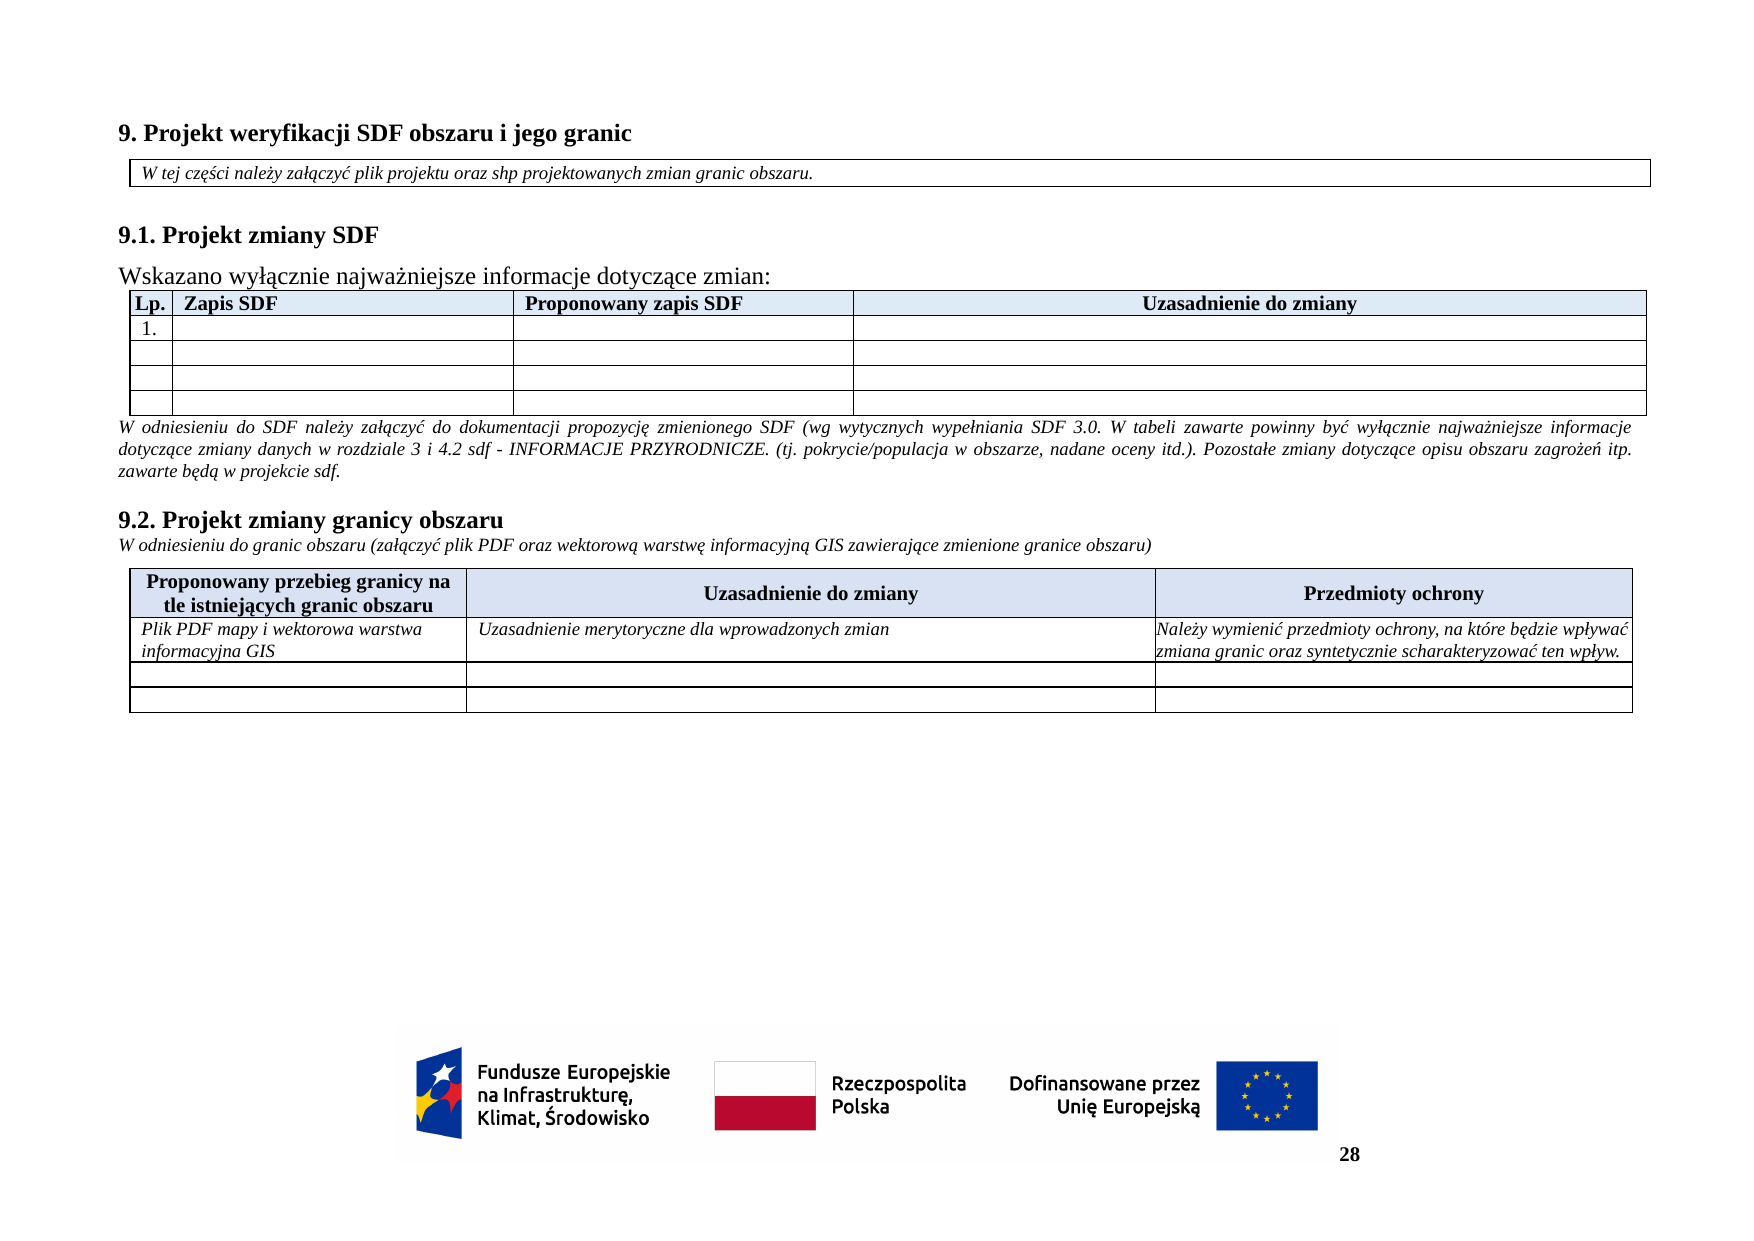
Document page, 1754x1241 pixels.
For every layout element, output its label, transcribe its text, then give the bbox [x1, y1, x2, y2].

subtitle 9.2. Projekt zmiany granicy obszaru [118, 505, 1636, 534]
table_cell 1. [131, 316, 172, 340]
table_cell [467, 688, 1155, 712]
table_header Uzasadnienie do zmiany [854, 291, 1646, 315]
text Wskazano wyłącznie najważniejsze informacje dotyczące zmian: [118, 261, 1636, 290]
table_cell [854, 366, 1646, 390]
table_header Proponowany zapis SDF [514, 291, 853, 315]
table_cell [854, 316, 1646, 340]
table_cell [173, 366, 513, 390]
table_header Zapis SDF [173, 291, 513, 315]
text 9. Projekt weryfikacji SDF obszaru i jego granic [118, 118, 1636, 147]
table_cell [131, 391, 172, 415]
table_cell [131, 341, 172, 365]
subtitle 9.1. Projekt zmiany SDF [118, 220, 1636, 249]
table_cell [514, 391, 853, 415]
picture [394, 1024, 1339, 1162]
table_header W tej części należy załączyć plik projektu oraz shp projektowanych zmian granic obszaru. [131, 160, 1650, 186]
table_cell [1156, 663, 1632, 686]
table_cell [173, 391, 513, 415]
table_cell Plik PDF mapy i wektorowa warstwa informacyjna GIS [131, 618, 466, 661]
table_cell [514, 316, 853, 340]
table_cell [854, 341, 1646, 365]
table_cell [131, 366, 172, 390]
table_header Lp. [131, 291, 172, 315]
table_header Proponowany przebieg granicy na tle istniejących granic obszaru [131, 569, 466, 617]
table_cell [173, 316, 513, 340]
table_cell [131, 688, 466, 712]
table_cell [514, 341, 853, 365]
text W odniesieniu do SDF należy załączyć do dokumentacji propozycję zmienionego SDF (wg wytycznych wypełniania SDF 3.0. W tabeli zawarte powinny być wyłącznie najważniejsze informacje dotyczące zmiany danych w rozdziale 3 i 4.2 sdf - INFORMACJE PRZYRODNICZE. (tj. pokrycie/populacja w obszarze, nadane oceny itd.). Pozostałe zmiany dotyczące opisu obszaru zagrożeń itp. zawarte będą w projekcie sdf. [118, 416, 1636, 481]
table_cell [854, 391, 1646, 415]
table_cell Uzasadnienie merytoryczne dla wprowadzonych zmian [467, 618, 1155, 661]
table_cell Należy wymienić przedmioty ochrony, na które będzie wpływać zmiana granic oraz syntetycznie scharakteryzować ten wpływ. [1156, 618, 1632, 661]
table_header Przedmioty ochrony [1156, 569, 1632, 617]
table_header Uzasadnienie do zmiany [467, 569, 1155, 617]
table_cell [1156, 688, 1632, 712]
text W odniesieniu do granic obszaru (załączyć plik PDF oraz wektorową warstwę informacyjną GIS zawierające zmienione granice obszaru) [118, 534, 1636, 556]
table_cell [467, 663, 1155, 686]
table_cell [173, 341, 513, 365]
table_cell [514, 366, 853, 390]
table_cell [131, 663, 466, 686]
